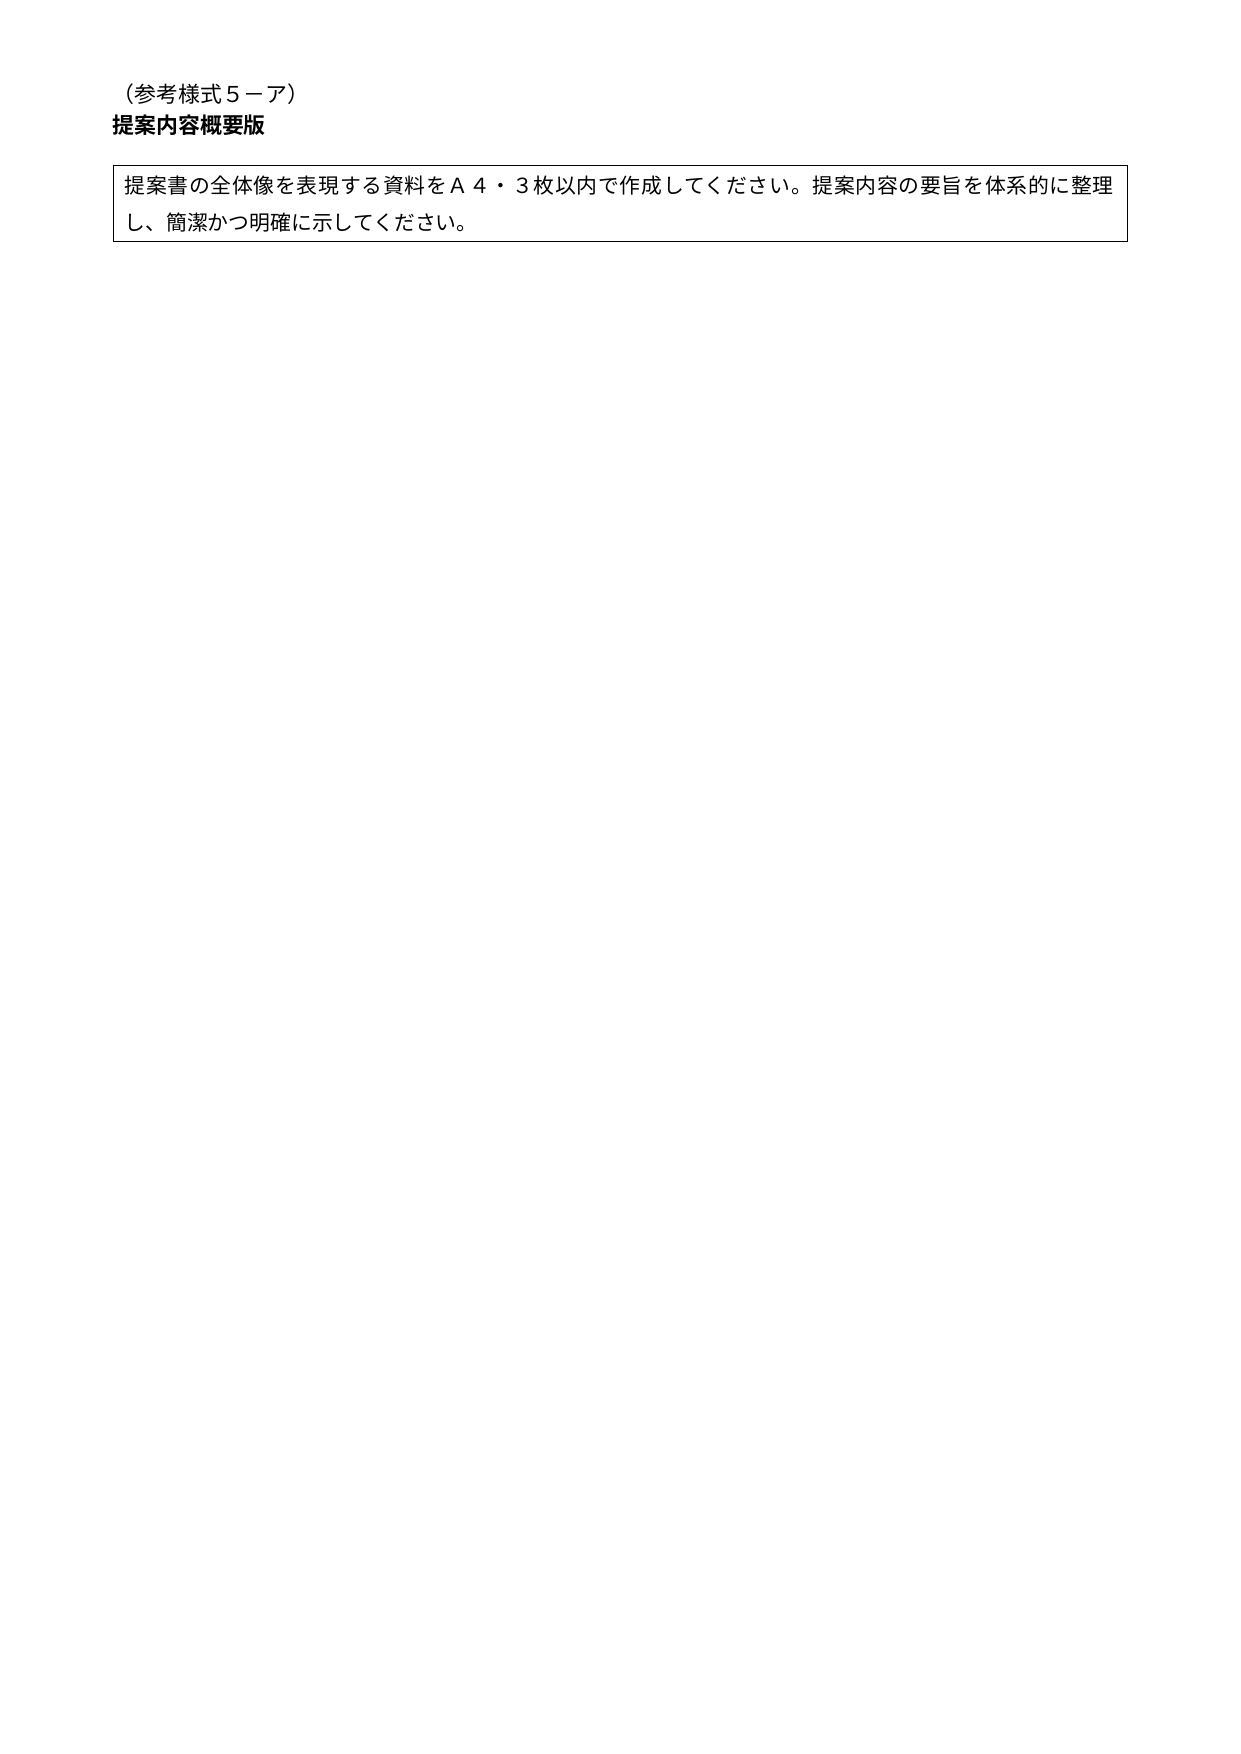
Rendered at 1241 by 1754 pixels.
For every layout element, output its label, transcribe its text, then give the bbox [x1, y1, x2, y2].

table_header 提案書の全体像を表現する資料をＡ４・３枚以内で作成してください。提案内容の要旨を体系的に整理し、簡潔かつ明確に示してください。 [114, 166, 1127, 241]
